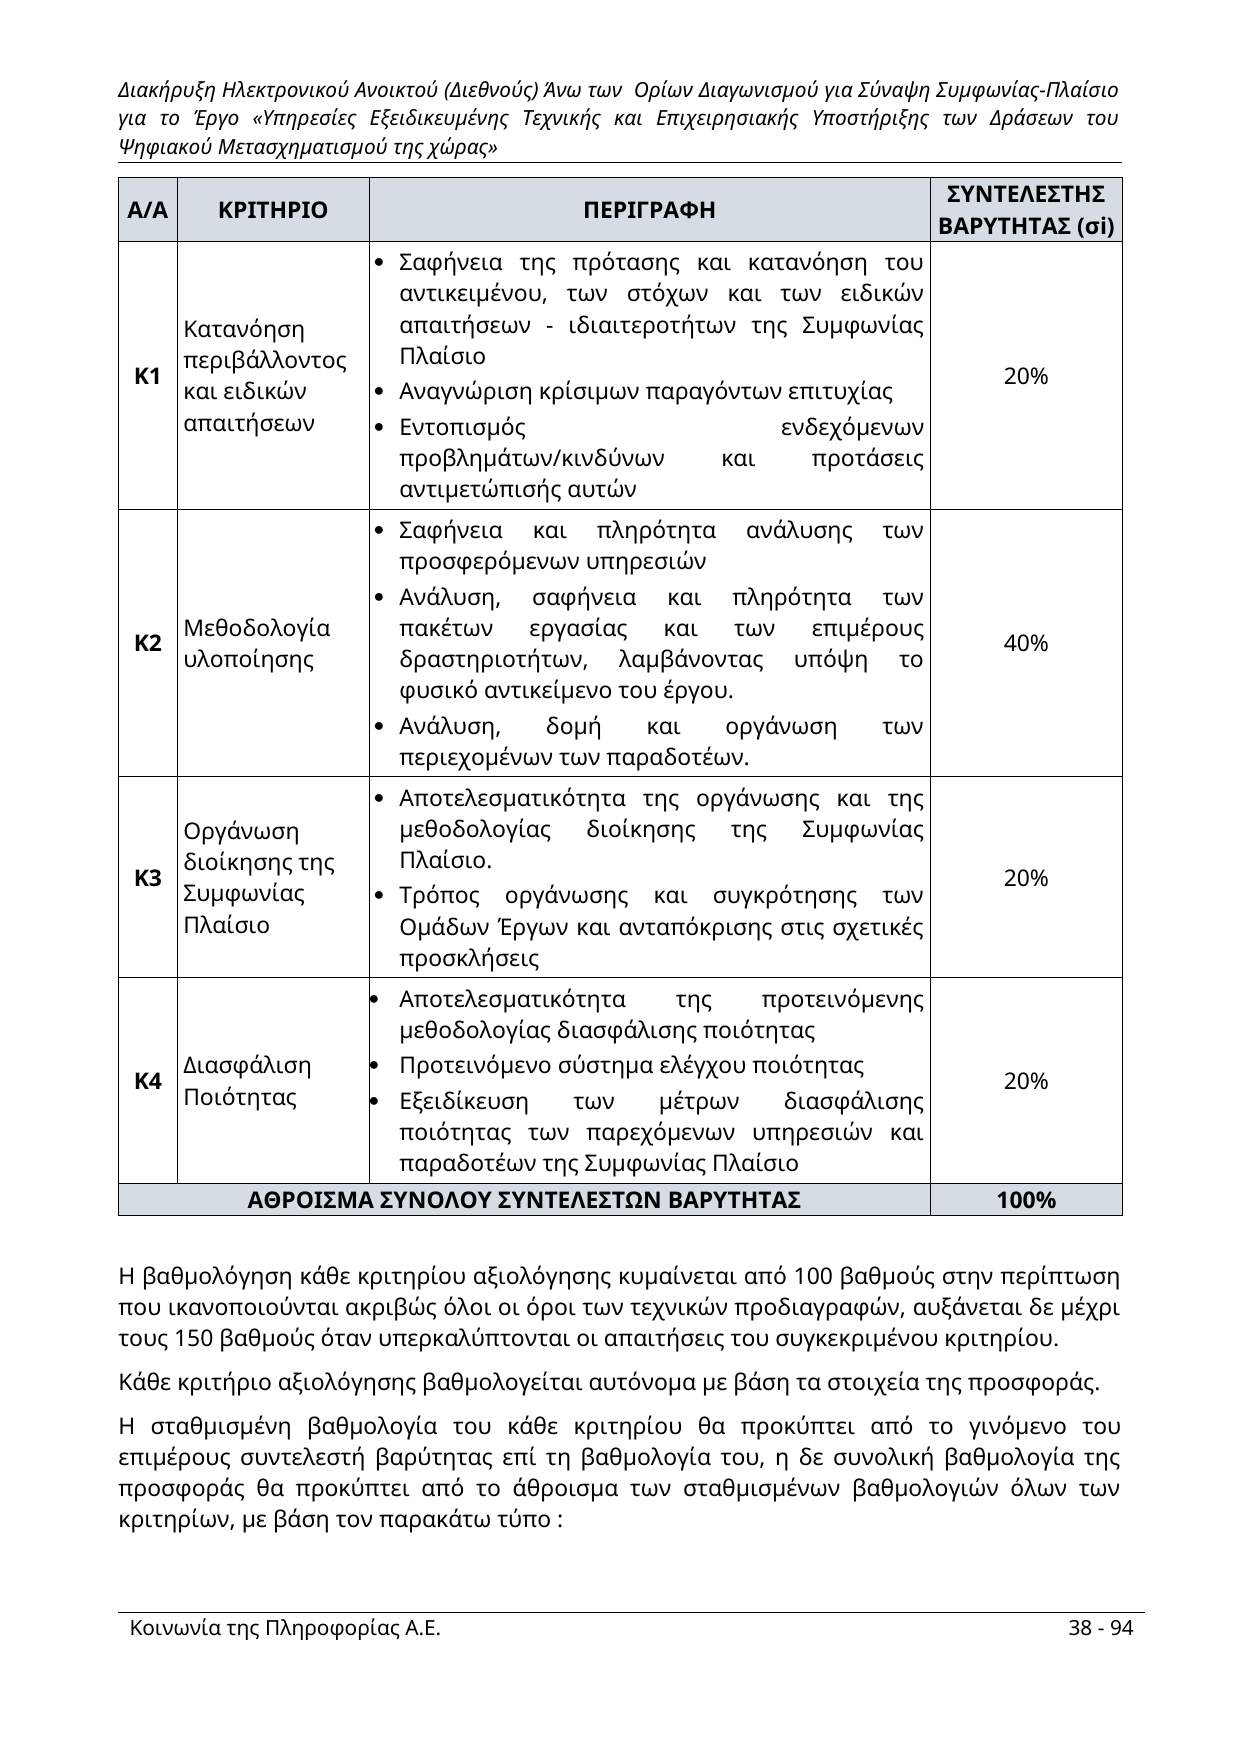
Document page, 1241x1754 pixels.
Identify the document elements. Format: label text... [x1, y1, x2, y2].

table_cell 20% [931, 777, 1122, 977]
text Κάθε κριτήριο αξιολόγησης βαθμολογείται αυτόνομα με βάση τα στοιχεία της προσφοράς. [118, 1366, 1122, 1397]
text Η βαθμολόγηση κάθε κριτηρίου αξιολόγησης κυμαίνεται από 100 βαθμούς στην περίπτωση που ικανοποιούνται ακριβώς όλοι οι όροι των τεχνικών προδιαγραφών, αυξάνεται δε μέχρι τους 150 βαθμούς όταν υπερκαλύπτονται οι απαιτήσεις του συγκεκριμένου κριτηρίου. [118, 1259, 1122, 1353]
table_cell Κ4 [119, 978, 177, 1182]
table_header ΣΥΝΤΕΛΕΣΤΗΣ ΒΑΡΥΤΗΤΑΣ (σi) [931, 178, 1122, 241]
table_header ΠΕΡΙΓΡΑΦΗ [370, 178, 930, 241]
table_cell Οργάνωση διοίκησης της Συμφωνίας Πλαίσιο [178, 777, 369, 977]
table_header ΚΡΙΤΗΡΙΟ [178, 178, 369, 241]
table_cell 20% [931, 978, 1122, 1182]
table_cell 100% [931, 1184, 1122, 1215]
table_cell Κ2 [119, 510, 177, 776]
table_header Α/Α [119, 178, 177, 241]
table_cell Διασφάλιση Ποιότητας [178, 978, 369, 1182]
table_cell Κ1 [119, 242, 177, 508]
table_cell Σαφήνεια και πληρότητα ανάλυσης των προσφερόμενων υπηρεσιών Ανάλυση, σαφήνεια και πληρότητα των πακέτων εργασίας και των επιμέρους δραστηριοτήτων, λαμβάνοντας υπόψη το φυσικό αντικείμενο του έργου. Ανάλυση, δομή και οργάνωση των περιεχομένων των παραδοτέων. [370, 510, 930, 776]
text Η σταθμισμένη βαθμολογία του κάθε κριτηρίου θα προκύπτει από το γινόμενο του επιμέρους συντελεστή βαρύτητας επί τη βαθμολογία του, η δε συνολική βαθμολογία της προσφοράς θα προκύπτει από το άθροισμα των σταθμισμένων βαθμολογιών όλων των κριτηρίων, με βάση τον παρακάτω τύπο : [118, 1409, 1122, 1534]
table_cell Αποτελεσματικότητα της οργάνωσης και της μεθοδολογίας διοίκησης της Συμφωνίας Πλαίσιο. Τρόπος οργάνωσης και συγκρότησης των Ομάδων Έργων και ανταπόκρισης στις σχετικές προσκλήσεις [370, 777, 930, 977]
table_cell 20% [931, 242, 1122, 508]
table_cell 40% [931, 510, 1122, 776]
table_cell Μεθοδολογία υλοποίησης [178, 510, 369, 776]
table_cell Σαφήνεια της πρότασης και κατανόηση του αντικειμένου, των στόχων και των ειδικών απαιτήσεων - ιδιαιτεροτήτων της Συμφωνίας Πλαίσιο Αναγνώριση κρίσιμων παραγόντων επιτυχίας Εντοπισμός ενδεχόμενων προβλημάτων/κινδύνων και προτάσεις αντιμετώπισής αυτών [370, 242, 930, 508]
table_cell Κατανόηση περιβάλλοντος και ειδικών απαιτήσεων [178, 242, 369, 508]
table_cell ΑΘΡΟΙΣΜΑ ΣΥΝΟΛΟΥ ΣΥΝΤΕΛΕΣΤΩΝ ΒΑΡΥΤΗΤΑΣ [119, 1184, 930, 1215]
table_cell Αποτελεσματικότητα της προτεινόμενης μεθοδολογίας διασφάλισης ποιότητας Προτεινόμενο σύστημα ελέγχου ποιότητας Εξειδίκευση των μέτρων διασφάλισης ποιότητας των παρεχόμενων υπηρεσιών και παραδοτέων της Συμφωνίας Πλαίσιο [370, 978, 930, 1182]
table_cell Κ3 [119, 777, 177, 977]
